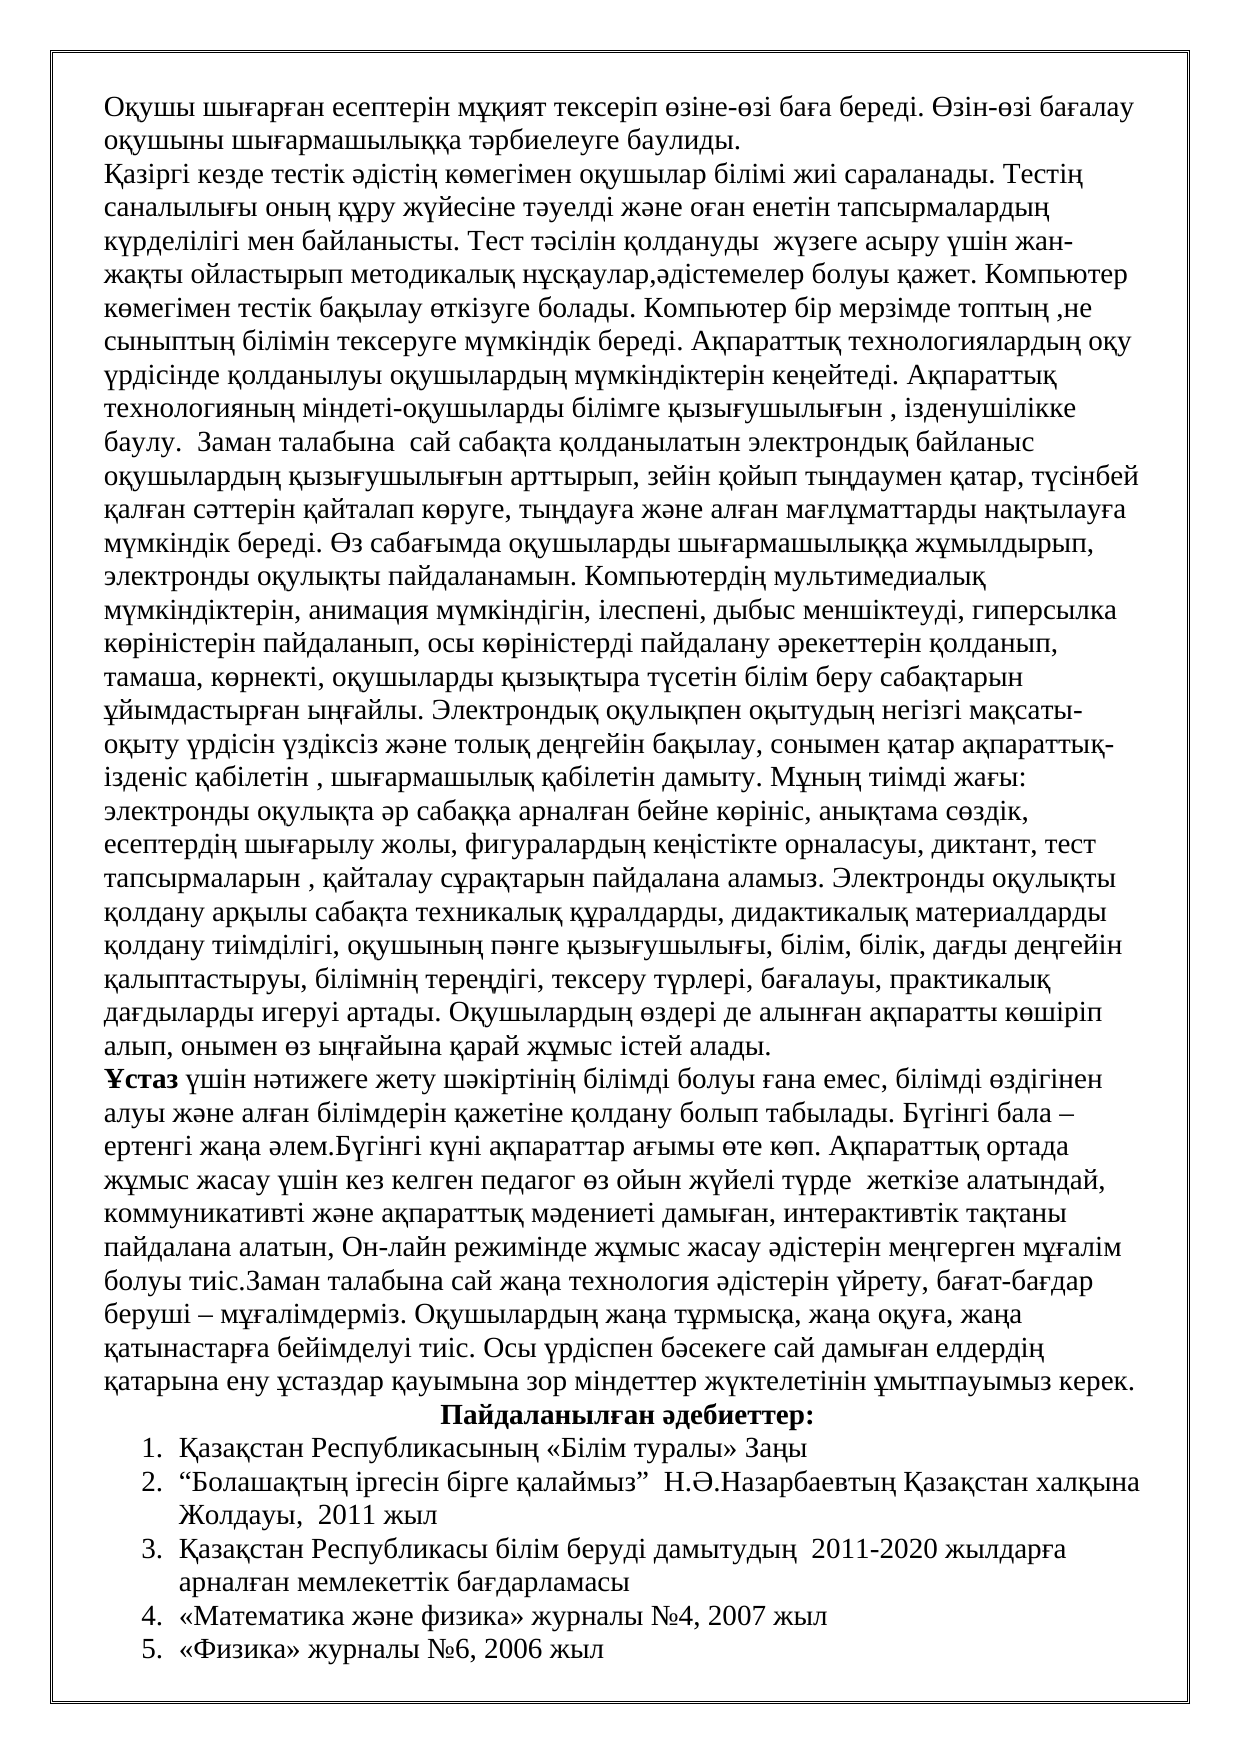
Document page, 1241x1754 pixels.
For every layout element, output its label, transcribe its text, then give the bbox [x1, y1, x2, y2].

list «Математика және физика» журналы №4, 2007 жыл [141, 1598, 1152, 1632]
text Ұстаз үшін нәтижеге жету шәкіртінің білімді болуы ғана емес, білімді өздігінен алуы және алған білімдерін қажетіне қолдану болып табылады. Бүгінгі бала – ертенгі жаңа әлем.Бүгінгі күні ақпараттар ағымы өте көп. Ақпараттық ортада жұмыс жасау үшін кез келген педагог өз ойын жүйелі түрде жеткізе алатындай, коммуникативті және ақпараттық мәдениеті дамыған, интерактивтік тақтаны пайдалана алатын, Он-лайн режимінде жұмыс жасау әдістерін меңгерген мұғалім болуы тиіс.Заман талабына сай жаңа технология әдістерін үйрету, бағат-бағдар беруші – мұғалімдерміз. Оқушылардың жаңа тұрмысқа, жаңа оқуға, жаңа қатынастарға бейімделуі тиіс. Осы үрдіспен бәсекеге сай дамыған елдердің қатарына ену ұстаздар қауымына зор міндеттер жүктелетінін ұмытпауымыз керек. [103, 1061, 1152, 1397]
text Пайдаланылған әдебиеттер: [103, 1397, 1152, 1430]
text Оқушы шығарған есептерін мұқият тексеріп өзіне-өзі баға береді. Өзін-өзі бағалау оқушыны шығармашылыққа тәрбиелеуге баулиды. [103, 89, 1152, 156]
list «Физика» журналы №6, 2006 жыл [141, 1632, 1152, 1665]
list Қазақстан Республикасының «Білім туралы» Заңы [141, 1430, 1152, 1464]
list Қазақстан Республикасы білім беруді дамытудың 2011-2020 жылдарға арналған мемлекеттік бағдарламасы [141, 1531, 1152, 1598]
list “Болашақтың іргесін бірге қалаймыз” Н.Ә.Назарбаевтың Қазақстан халқына Жолдауы, 2011 жыл [141, 1464, 1152, 1531]
text Қазіргі кезде тестік әдістің көмегімен оқушылар білімі жиі сараланады. Тестің саналылығы оның құру жүйесіне тәуелді және оған енетін тапсырмалардың күрделілігі мен байланысты. Тест тәсілін қолдануды жүзеге асыру үшін жан-жақты ойластырып методикалық нұсқаулар,әдістемелер болуы қажет. Компьютер көмегімен тестік бақылау өткізуге болады. Компьютер бір мерзімде топтың ,не сыныптың білімін тексеруге мүмкіндік береді. Ақпараттық технологиялардың оқу үрдісінде қолданылуы оқушылардың мүмкіндіктерін кеңейтеді. Ақпараттық технологияның міндеті-оқушыларды білімге қызығушылығын , ізденушілікке баулу. Заман талабына сай сабақта қолданылатын электрондық байланыс оқушылардың қызығушылығын арттырып, зейін қойып тыңдаумен қатар, түсінбей қалған сәттерін қайталап көруге, тыңдауға және алған мағлұматтарды нақтылауға мүмкіндік береді. Өз сабағымда оқушыларды шығармашылыққа жұмылдырып, электронды оқулықты пайдаланамын. Компьютердің мультимедиалық мүмкіндіктерін, анимация мүмкіндігін, ілеспені, дыбыс меншіктеуді, гиперсылка көріністерін пайдаланып, осы көріністерді пайдалану әрекеттерін қолданып, тамаша, көрнекті, оқушыларды қызықтыра түсетін білім беру сабақтарын ұйымдастырған ыңғайлы. Электрондық оқулықпен оқытудың негізгі мақсаты-оқыту үрдісін үздіксіз және толық деңгейін бақылау, сонымен қатар ақпараттық-ізденіс қабілетін , шығармашылық қабілетін дамыту. Мұның тиімді жағы: электронды оқулықта әр сабаққа арналған бейне көрініс, анықтама сөздік, есептердің шығарылу жолы, фигуралардың кеңістікте орналасуы, диктант, тест тапсырмаларын , қайталау сұрақтарын пайдалана аламыз. Электронды оқулықты қолдану арқылы сабақта техникалық құралдарды, дидактикалық материалдарды қолдану тиімділігі, оқушының пәнге қызығушылығы, білім, білік, дағды деңгейін қалыптастыруы, білімнің тереңдігі, тексеру түрлері, бағалауы, практикалық дағдыларды игеруі артады. Оқушылардың өздері де алынған ақпаратты көшіріп алып, онымен өз ыңғайына қарай жұмыс істей алады. [103, 156, 1152, 1061]
